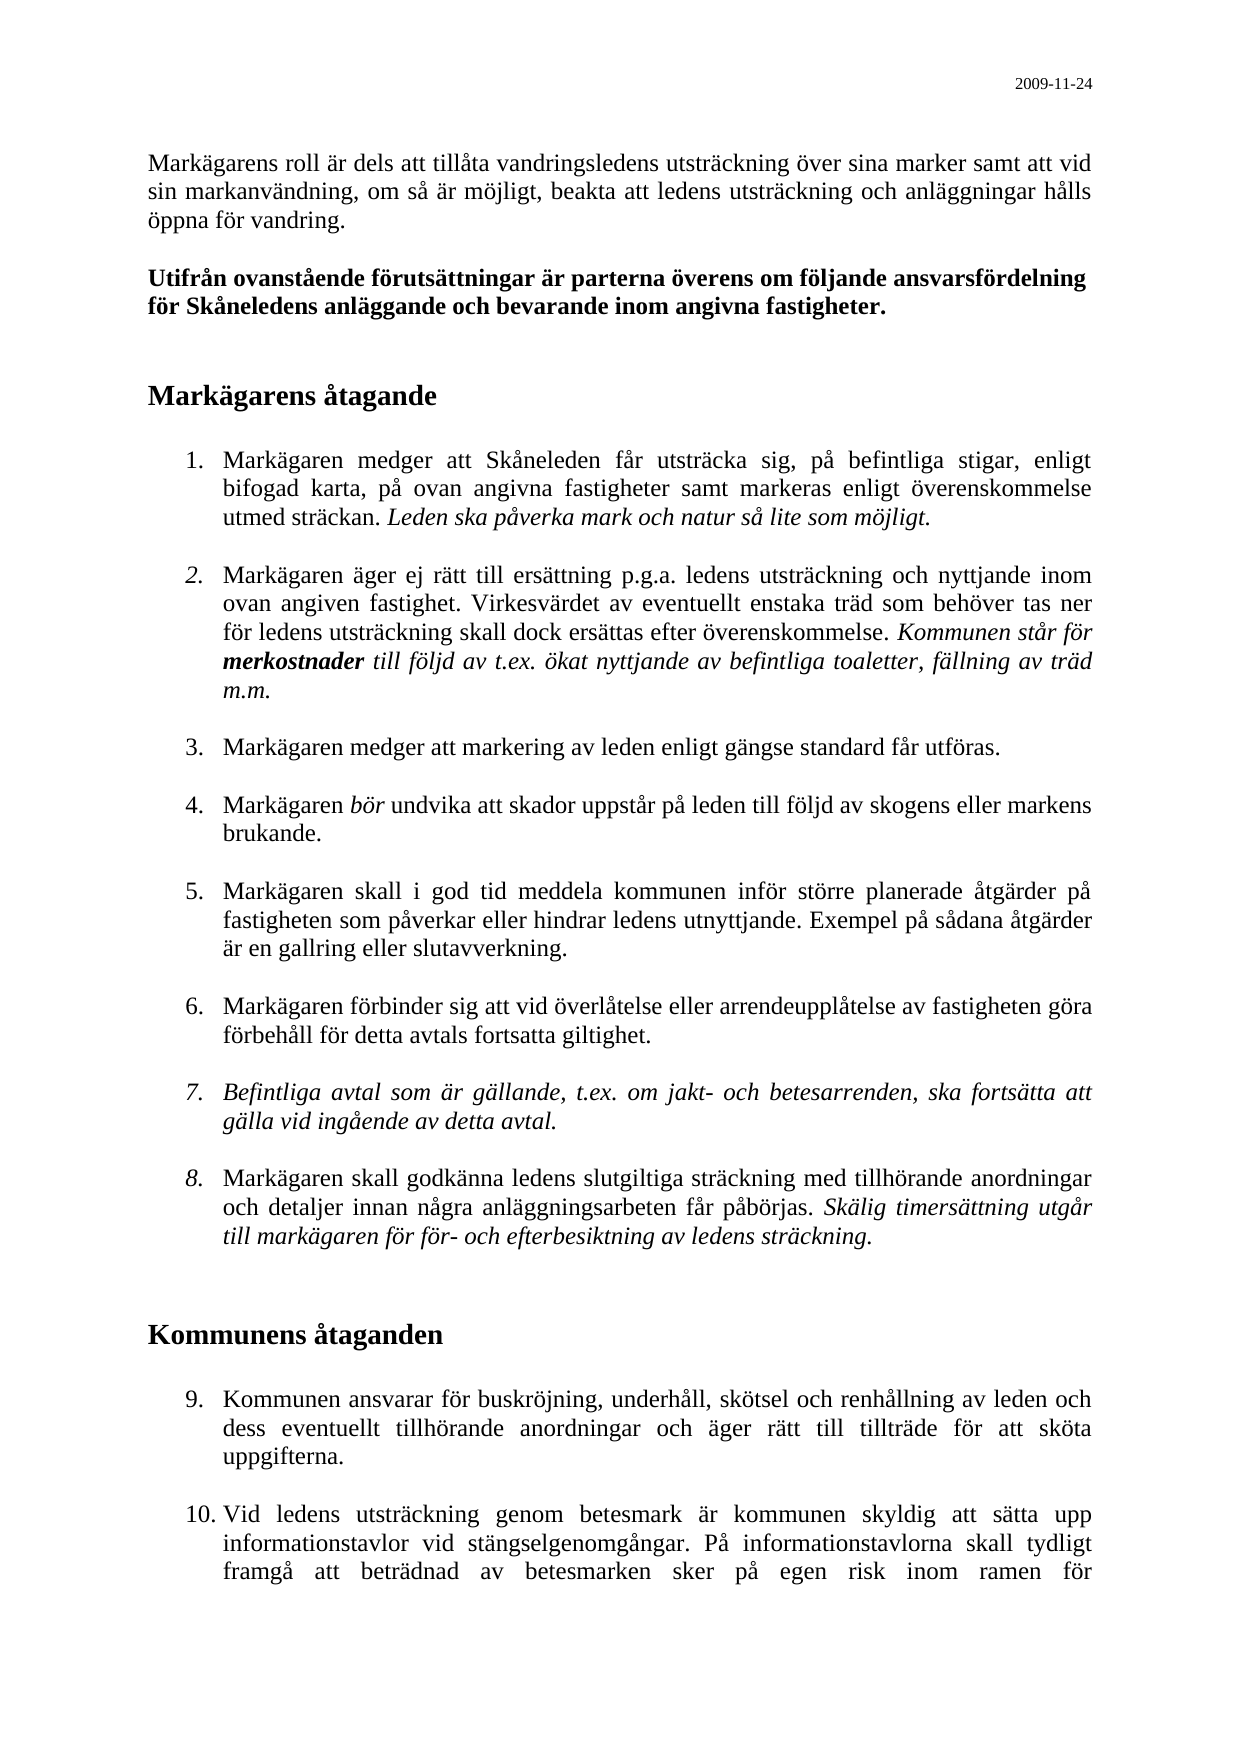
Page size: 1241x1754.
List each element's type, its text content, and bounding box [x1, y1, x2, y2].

text Markägarens roll är dels att tillåta vandringsledens utsträckning över sina marker samt att vid sin markanvändning, om så är möjligt, beakta att ledens utsträckning och anläggningar hålls öppna för vandring. [148, 148, 1093, 234]
text Kommunens åtaganden [148, 1317, 1093, 1350]
list Markägaren förbinder sig att vid överlåtelse eller arrendeupplåtelse av fastigheten göra förbehåll för detta avtals fortsatta giltighet. [185, 991, 1093, 1048]
list Markägaren äger ej rätt till ersättning p.g.a. ledens utsträckning och nyttjande inom ovan angiven fastighet. Virkesvärdet av eventuellt enstaka träd som behöver tas ner för ledens utsträckning skall dock ersättas efter överenskommelse. Kommunen står för merkostnader till följd av t.ex. ökat nyttjande av befintliga toaletter, fällning av träd m.m. [185, 560, 1093, 703]
list Markägaren skall i god tid meddela kommunen inför större planerade åtgärder på fastigheten som påverkar eller hindrar ledens utnyttjande. Exempel på sådana åtgärder är en gallring eller slutavverkning. [185, 876, 1093, 962]
list Kommunen ansvarar för buskröjning, underhåll, skötsel och renhållning av leden och dess eventuellt tillhörande anordningar och äger rätt till tillträde för att sköta uppgifterna. [185, 1384, 1093, 1470]
list Befintliga avtal som är gällande, t.ex. om jakt- och betesarrenden, ska fortsätta att gälla vid ingående av detta avtal. [185, 1077, 1093, 1135]
list Markägaren skall godkänna ledens slutgiltiga sträckning med tillhörande anordningar och detaljer innan några anläggningsarbeten får påbörjas. Skälig timersättning utgår till markägaren för för- och efterbesiktning av ledens sträckning. [185, 1163, 1093, 1250]
list Markägaren medger att Skåneleden får utsträcka sig, på befintliga stigar, enligt bifogad karta, på ovan angivna fastigheter samt markeras enligt överenskommelse utmed sträckan. Leden ska påverka mark och natur så lite som möjligt. [185, 445, 1093, 531]
list Markägaren medger att markering av leden enligt gängse standard får utföras. [185, 732, 1093, 761]
text Utifrån ovanstående förutsättningar är parterna överens om följande ansvarsfördelning [148, 263, 1093, 291]
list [185, 1499, 1093, 1585]
list Markägaren bör undvika att skador uppstår på leden till följd av skogens eller markens brukande. [185, 790, 1093, 847]
text för Skåneledens anläggande och bevarande inom angivna fastigheter. [148, 291, 1093, 320]
text Markägarens åtagande [148, 378, 1093, 411]
